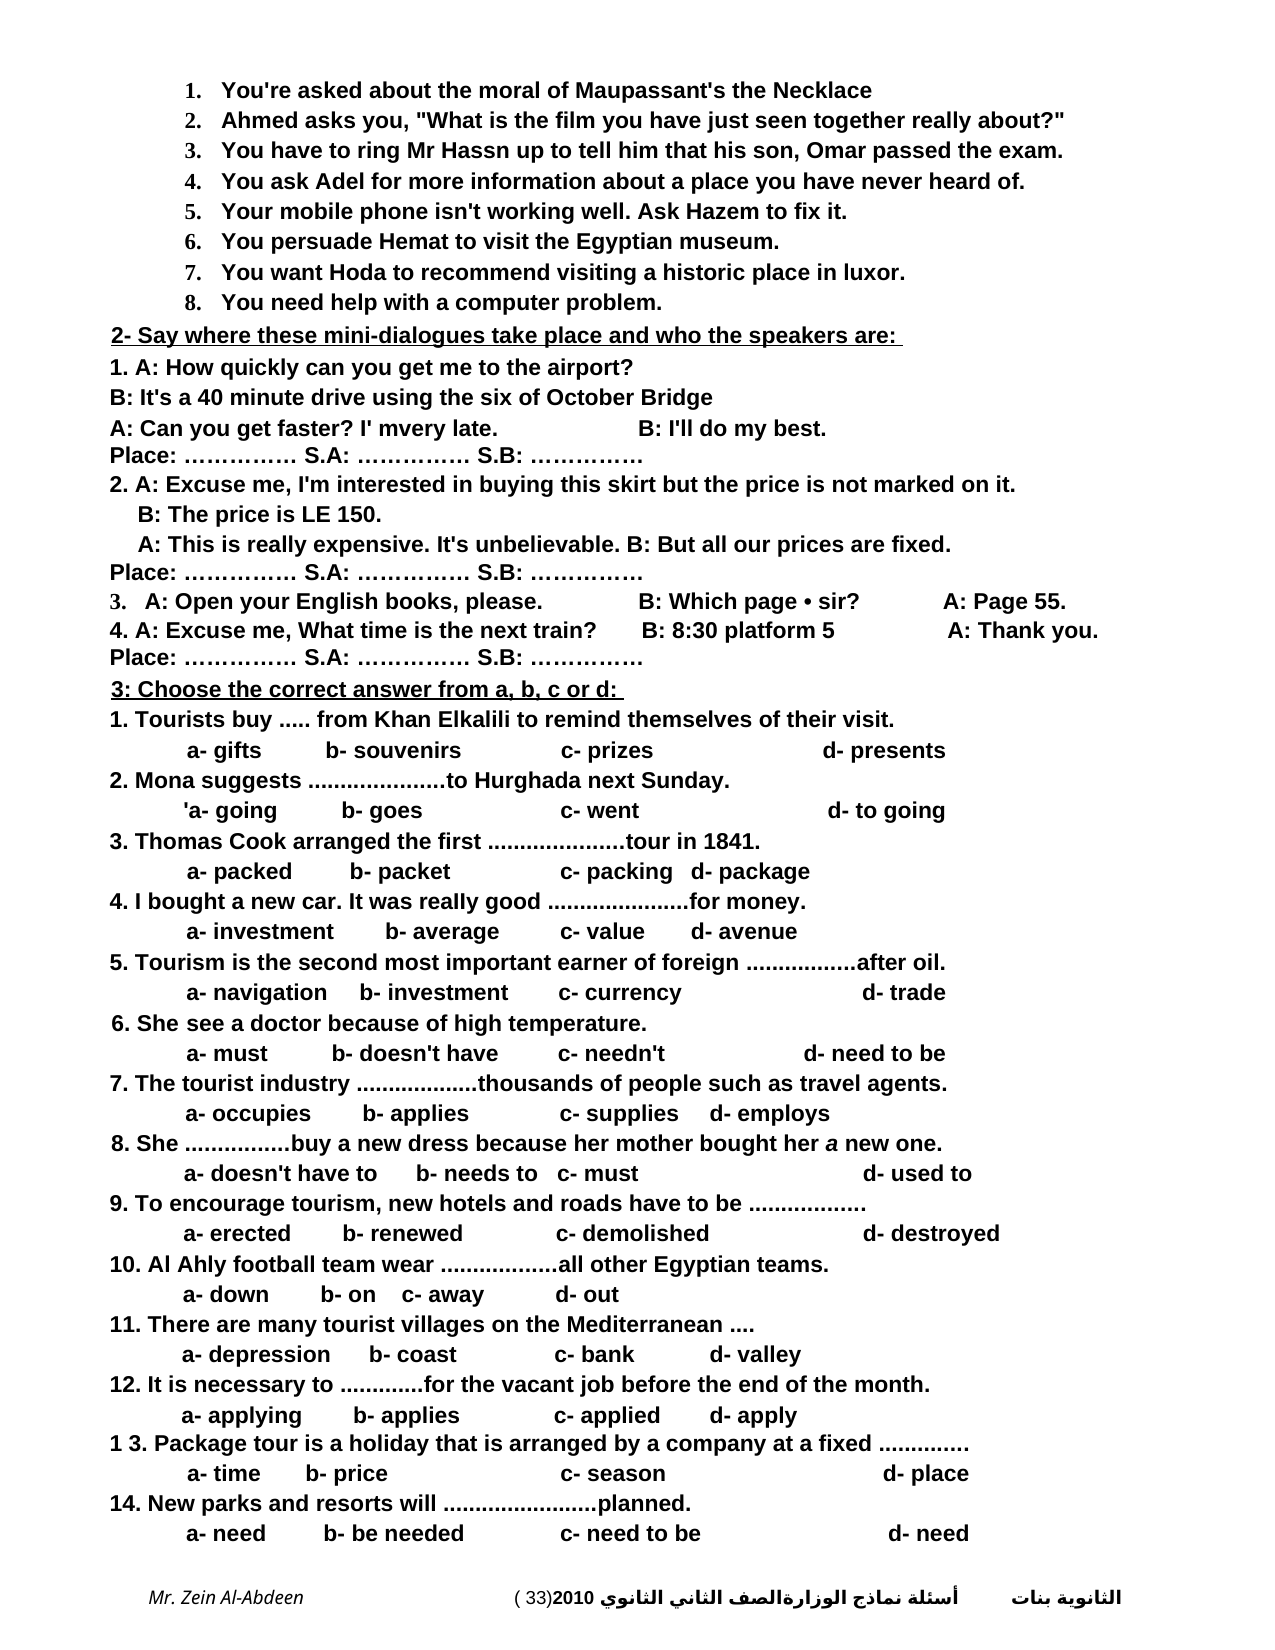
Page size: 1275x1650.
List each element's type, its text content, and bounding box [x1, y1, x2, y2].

text B: It's a 40 minute drive using the six of October Bridge [109, 381, 832, 412]
text 2. Mona suggests to Hurghada next Sunday. [109, 764, 1201, 794]
text Place: …………… S.A: …………… S.B: …………… [91, 442, 1236, 469]
text 2. A: Excuse me, I'm interested in buying this skirt but the price is not marked on it. [109, 469, 1042, 499]
text a- depression b- coast c- bank d- valley [109, 1338, 1201, 1368]
text a- time b- price c- season d- place [109, 1457, 1201, 1487]
text 3: Choose the correct answer from a, b, c or d: [111, 670, 1175, 704]
text 2- Say where these mini-dialogues take place and who the speakers are: [111, 317, 1175, 350]
text a- occupies b- applies c- supplies d- employs [109, 1098, 1201, 1127]
text 11. There are many tourist villages on the Mediterranean .... [109, 1308, 1201, 1338]
text 4. I bought a new car. It was reaIIy good for money. [109, 886, 1201, 916]
text 3. Thomas Cook arranged the first tour in 1841. [109, 825, 1201, 855]
text 14. New parks and resorts will planned. [109, 1487, 1201, 1517]
text 10. Al Ahly football team wear all other Egyptian teams. [109, 1248, 1201, 1278]
text 12. It is necessary to for the vacant job before the end of the month. [109, 1368, 1201, 1398]
text A: This is really expensive. It's unbelievable. B: But all our prices are fixed. [137, 529, 1201, 559]
text a- investment b- average c- value d- avenue [109, 916, 1201, 946]
text 8. She buy a new dress because her mother bought her a new one. [109, 1127, 1201, 1157]
text 4. A: Excuse me, What time is the next train? B: 8:30 platform 5 A: Thank you. [109, 616, 1201, 644]
text a- packed b- packet c- packing d- package [109, 855, 1201, 886]
text 1. Tourists buy ..... from Khan Elkalili to remind themselves of their visit. [109, 704, 1201, 734]
text B: The price is LE 150. [137, 499, 1201, 529]
text 'a- going b- goes c- went d- to going [109, 794, 1201, 825]
list You ask Adel for more information about a place you have never heard of. [184, 165, 1201, 195]
list Ahmed asks you, "What is the film you have just seen together really about?" [184, 104, 1201, 135]
text 7. The tourist industry thousands of people such as travel agents. [109, 1068, 1201, 1098]
list You want Hoda to recommend visiting a historic place in luxor. [184, 256, 1201, 286]
text a- doesn't have to b- needs to c- must d- used to [109, 1157, 1201, 1188]
text a- down b- on c- away d- out [109, 1278, 1201, 1308]
list You have to ring Mr Hassn up to tell him that his son, Omar passed the exam. [184, 135, 1201, 165]
text a- applying b- applies c- applied d- apply [109, 1398, 1201, 1429]
text a- navigation b- investment c- currency d- trade [109, 976, 1201, 1007]
text 6. She see a doctor because of high temperature. [109, 1007, 1201, 1037]
text 5. Tourism is the second most important earner of foreign after oil. [109, 946, 1201, 976]
list A: Open your English books, please. B: Which page • sir? A: Page 55. [109, 585, 1187, 616]
text a- need b- be needed c- need to be d- need [109, 1517, 1201, 1547]
list Your mobile phone isn't working well. Ask Hazem to fix it. [184, 195, 1201, 226]
text 1. A: How quickly can you get me to the airport? [109, 351, 810, 381]
list You need help with a computer problem. [184, 286, 1201, 317]
text a- gifts b- souvenirs c- prizes d- presents [109, 734, 1201, 764]
text 9. To encourage tourism, new hotels and roads have to be . [109, 1188, 1201, 1218]
list You're asked about the moral of Maupassant's the Necklace [184, 74, 1201, 104]
text a- erected b- renewed c- demolished d- destroyed [109, 1218, 1201, 1248]
text 1 3. Package tour is a holiday that is arranged by a company at a fixed . [109, 1429, 1201, 1457]
text A: Can you get faster? I' mvery late. B: I'll do my best. [109, 412, 1201, 442]
text Place: …………… S.A: …………… S.B: …………… [91, 644, 1236, 670]
list You persuade Hemat to visit the Egyptian museum. [184, 226, 1201, 256]
text a- must b- doesn't have c- needn't d- need to be [109, 1037, 1201, 1068]
text Place: …………… S.A: …………… S.B: …………… [91, 559, 1236, 585]
